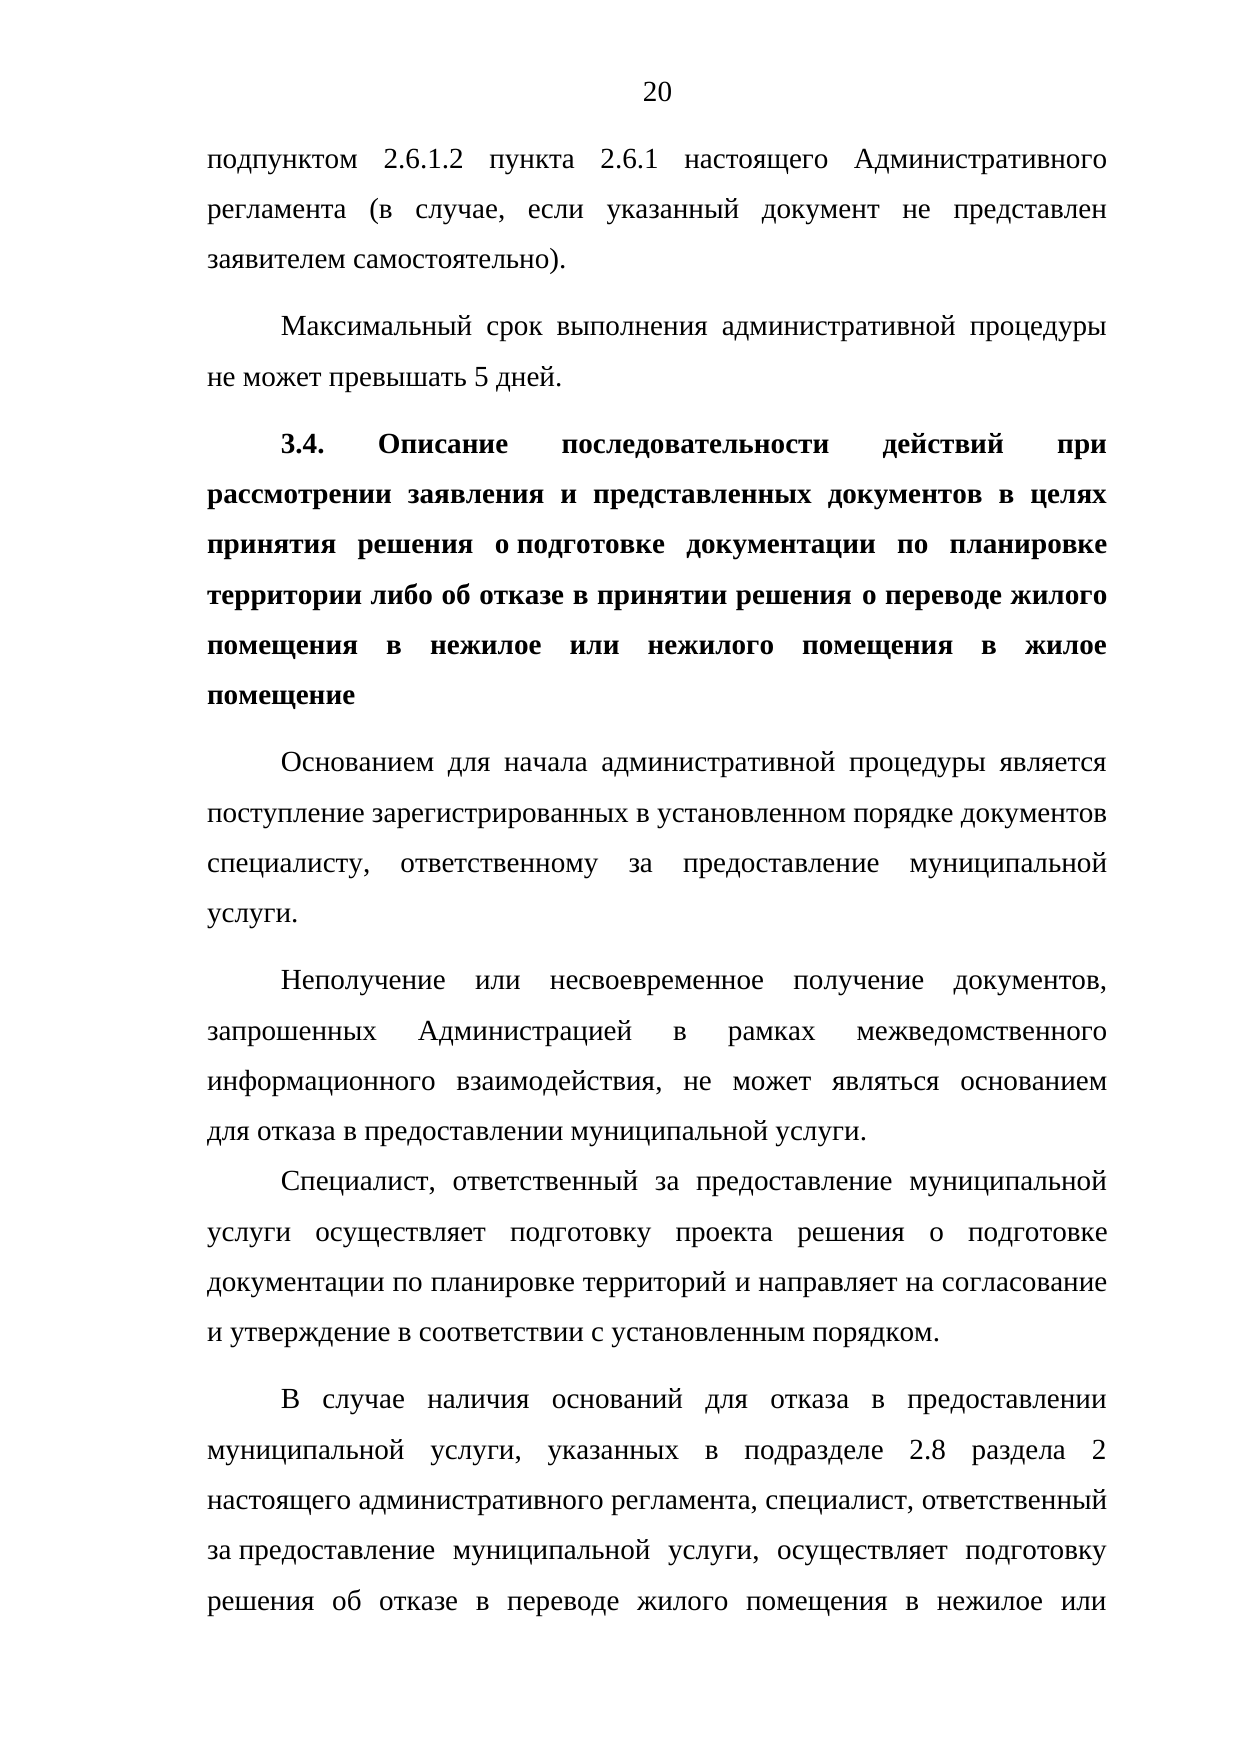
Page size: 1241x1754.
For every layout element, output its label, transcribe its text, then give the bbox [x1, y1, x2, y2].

text Неполучение или несвоевременное получение документов, запрошенных Администрацией в рамках межведомственного информационного взаимодействия, не может являться основанием для отказа в предоставлении муниципальной услуги. [207, 962, 1107, 1147]
text Основанием для начала административной процедуры является поступление зарегистрированных в установленном порядке документов специалисту, ответственному за предоставление муниципальной услуги. [207, 744, 1107, 929]
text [207, 1381, 1107, 1616]
subtitle 3.4. Описание последовательности действий при рассмотрении заявления и представленных документов в целях принятия решения о подготовке документации по планировке территории либо об отказе в принятии решения о переводе жилого помещения в нежилое или нежилого помещения в жилое помещение [207, 426, 1107, 711]
text Максимальный срок выполнения административной процедуры не может превышать 5 дней. [207, 308, 1107, 392]
text Специалист, ответственный за предоставление муниципальной услуги осуществляет подготовку проекта решения о подготовке документации по планировке территорий и направляет на согласование и утверждение в соответствии с установленным порядком. [207, 1163, 1107, 1348]
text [207, 141, 1107, 275]
